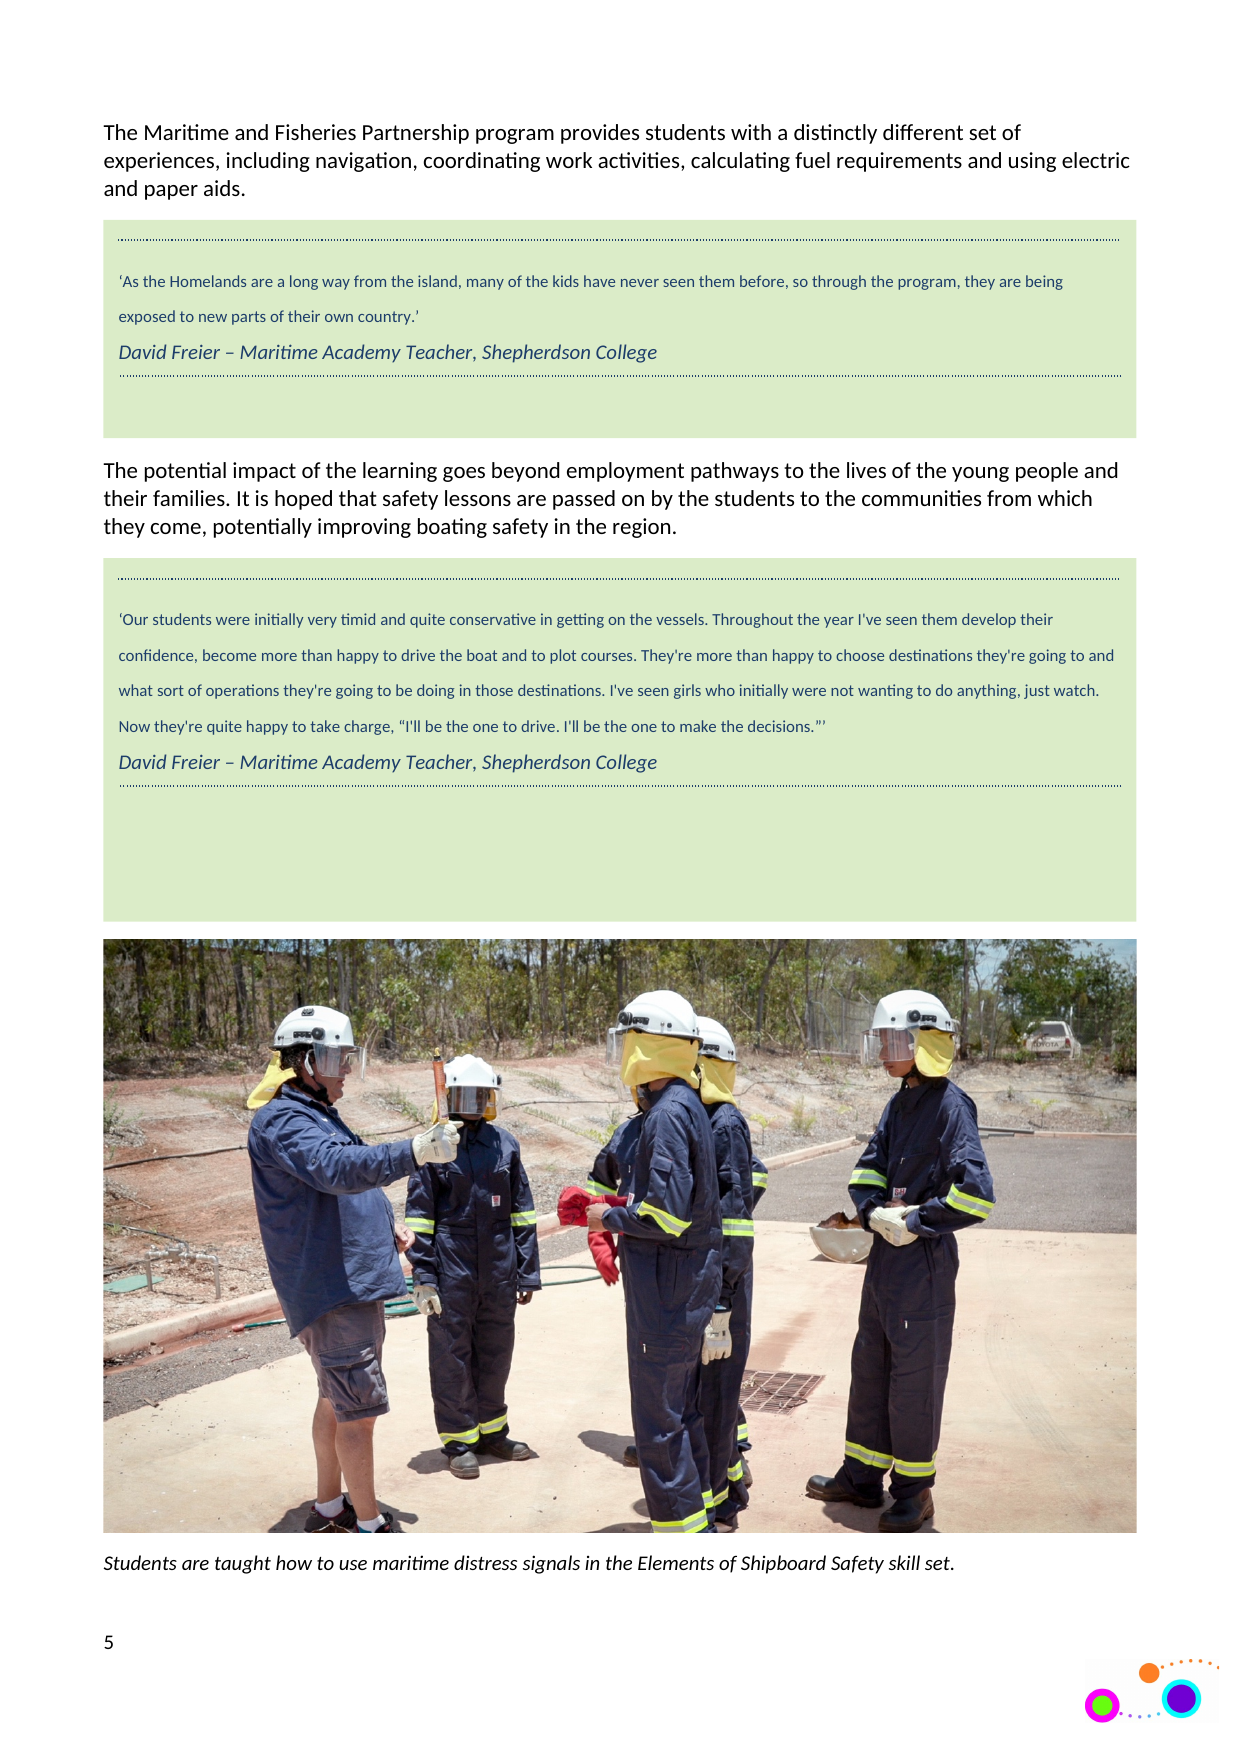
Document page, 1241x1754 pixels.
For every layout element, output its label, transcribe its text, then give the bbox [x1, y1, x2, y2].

text Students are taught how to use maritime distress signals in the Elements of Shipboard Safety skill set. [103, 1550, 1137, 1576]
text The potential impact of the learning goes beyond employment pathways to the lives of the young people and their families. It is hoped that safety lessons are passed on by the students to the communities from which they come, potentially improving boating safety in the region. [103, 456, 1137, 541]
text The Maritime and Fisheries Partnership program provides students with a distinctly different set of experiences, including navigation, coordinating work activities, calculating fuel requirements and using electric and paper aids. [103, 118, 1137, 202]
picture [103, 939, 1137, 1533]
picture [1085, 1659, 1220, 1723]
